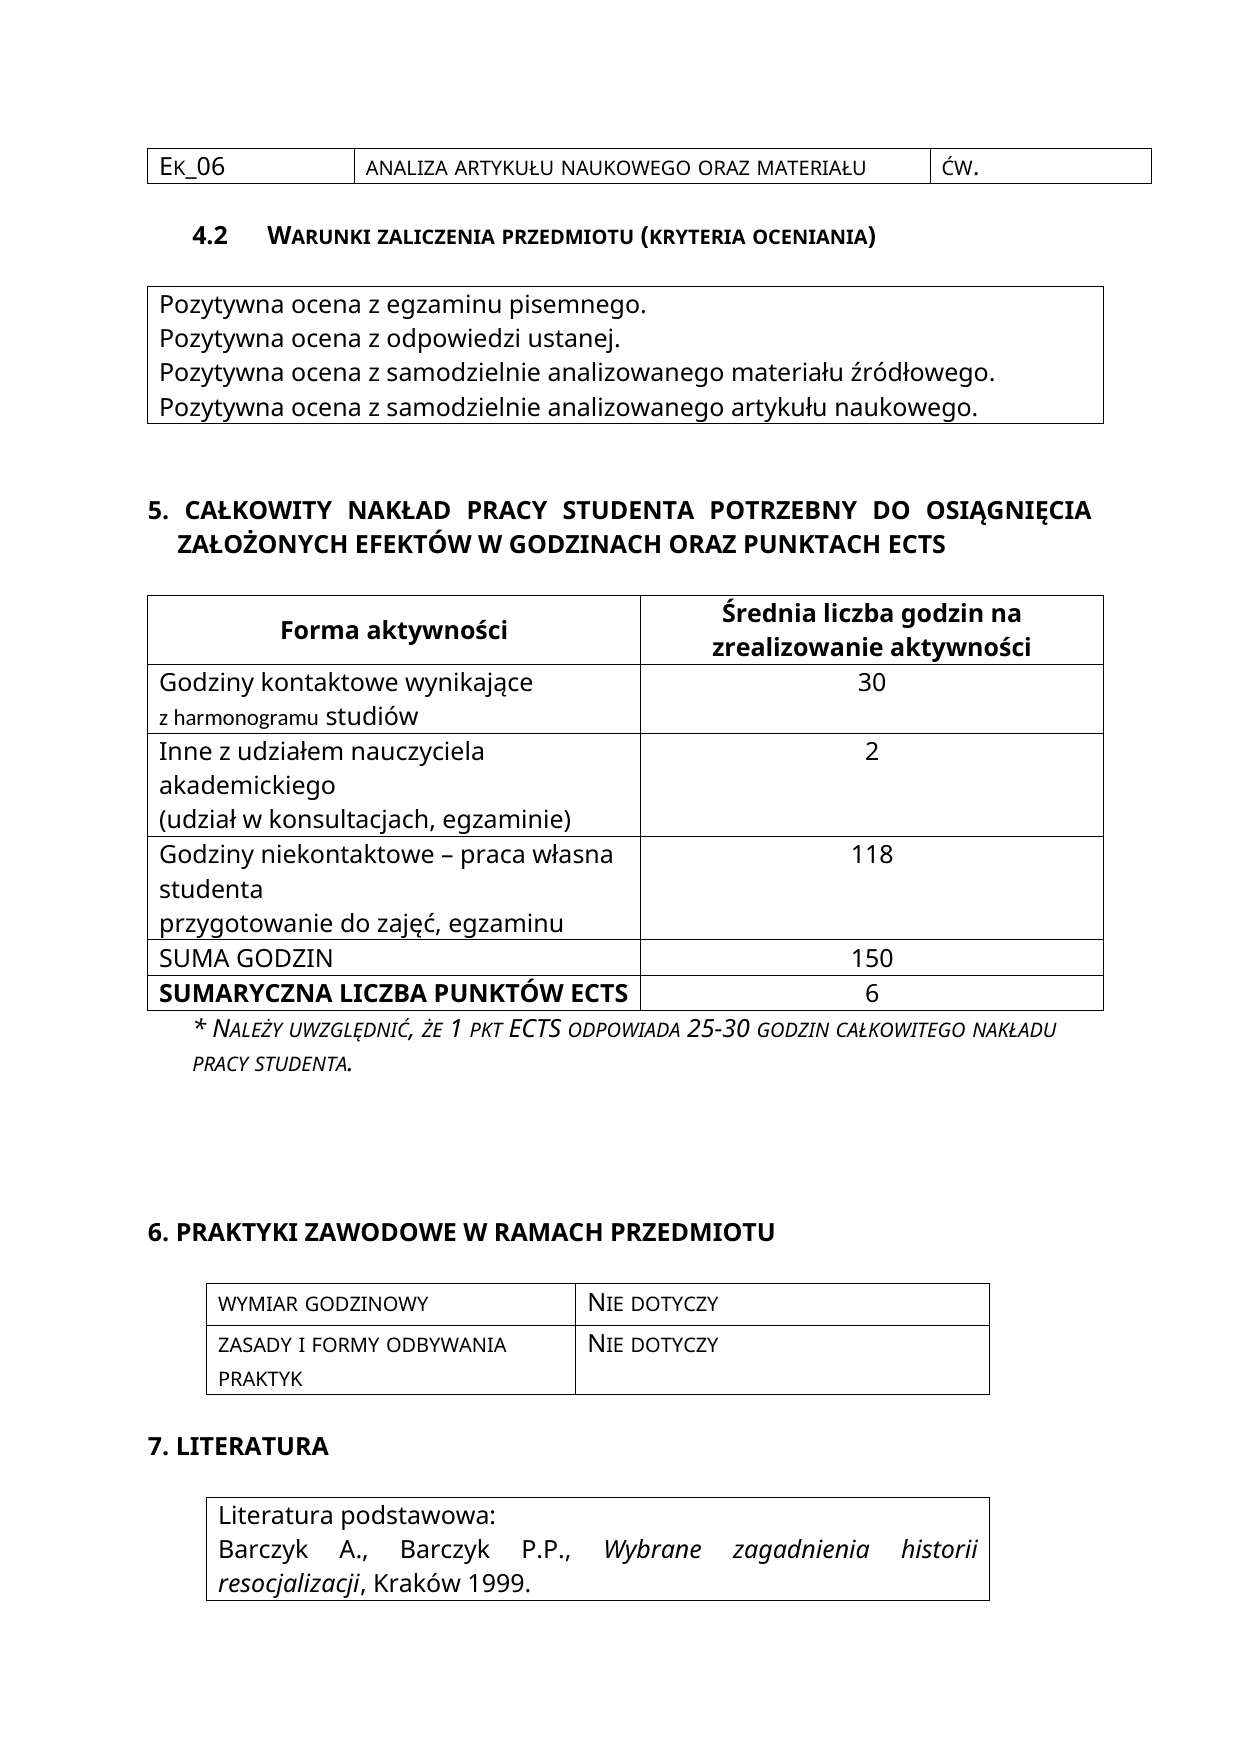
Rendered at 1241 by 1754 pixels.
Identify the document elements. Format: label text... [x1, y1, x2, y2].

table_cell 150 [641, 940, 1103, 974]
table_cell 118 [641, 837, 1103, 939]
table_cell ćw. [931, 149, 1151, 183]
table_header wymiar godzinowy [207, 1284, 575, 1324]
table_cell 6 [641, 976, 1103, 1009]
text 5. CAŁKOWITY NAKŁAD PRACY STUDENTA POTRZEBNY DO OSIĄGNIĘCIA ZAŁOŻONYCH EFEKTÓW W GODZINACH ORAZ PUNKTACH ECTS [148, 492, 1093, 561]
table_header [207, 1498, 989, 1600]
table_cell Godziny kontaktowe wynikające z harmonogramu studiów [148, 665, 640, 733]
table_header Nie dotyczy [576, 1284, 989, 1324]
table_cell Godziny niekontaktowe – praca własna studenta przygotowanie do zajęć, egzaminu [148, 837, 640, 939]
table_header Średnia liczba godzin na zrealizowanie aktywności [641, 596, 1103, 664]
table_cell SUMARYCZNA LICZBA PUNKTÓW ECTS [148, 976, 640, 1009]
table_cell 2 [641, 734, 1103, 836]
list Warunki zaliczenia przedmiotu (kryteria oceniania) [192, 218, 1093, 252]
table_header Forma aktywności [148, 596, 640, 664]
table_cell SUMA GODZIN [148, 940, 640, 974]
table_cell Inne z udziałem nauczyciela akademickiego (udział w konsultacjach, egzaminie) [148, 734, 640, 836]
table_cell Ek_06 [148, 149, 354, 183]
table_cell zasady i formy odbywania praktyk [207, 1326, 575, 1394]
table_cell analiza artykułu naukowego oraz materiału [355, 149, 930, 183]
text 6. PRAKTYKI ZAWODOWE W RAMACH PRZEDMIOTU [148, 1215, 1093, 1249]
text 7. LITERATURA [148, 1429, 1093, 1463]
table_header Pozytywna ocena z egzaminu pisemnego. Pozytywna ocena z odpowiedzi ustanej. Pozytywna ocena z samodzielnie analizowanego materiału źródłowego. Pozytywna ocena z samodzielnie analizowanego artykułu naukowego. [148, 287, 1103, 423]
table_cell Nie dotyczy [576, 1326, 989, 1394]
table_cell 30 [641, 665, 1103, 733]
text * Należy uwzględnić, że 1 pkt ECTS odpowiada 25-30 godzin całkowitego nakładu pracy studenta. [192, 1011, 1093, 1079]
